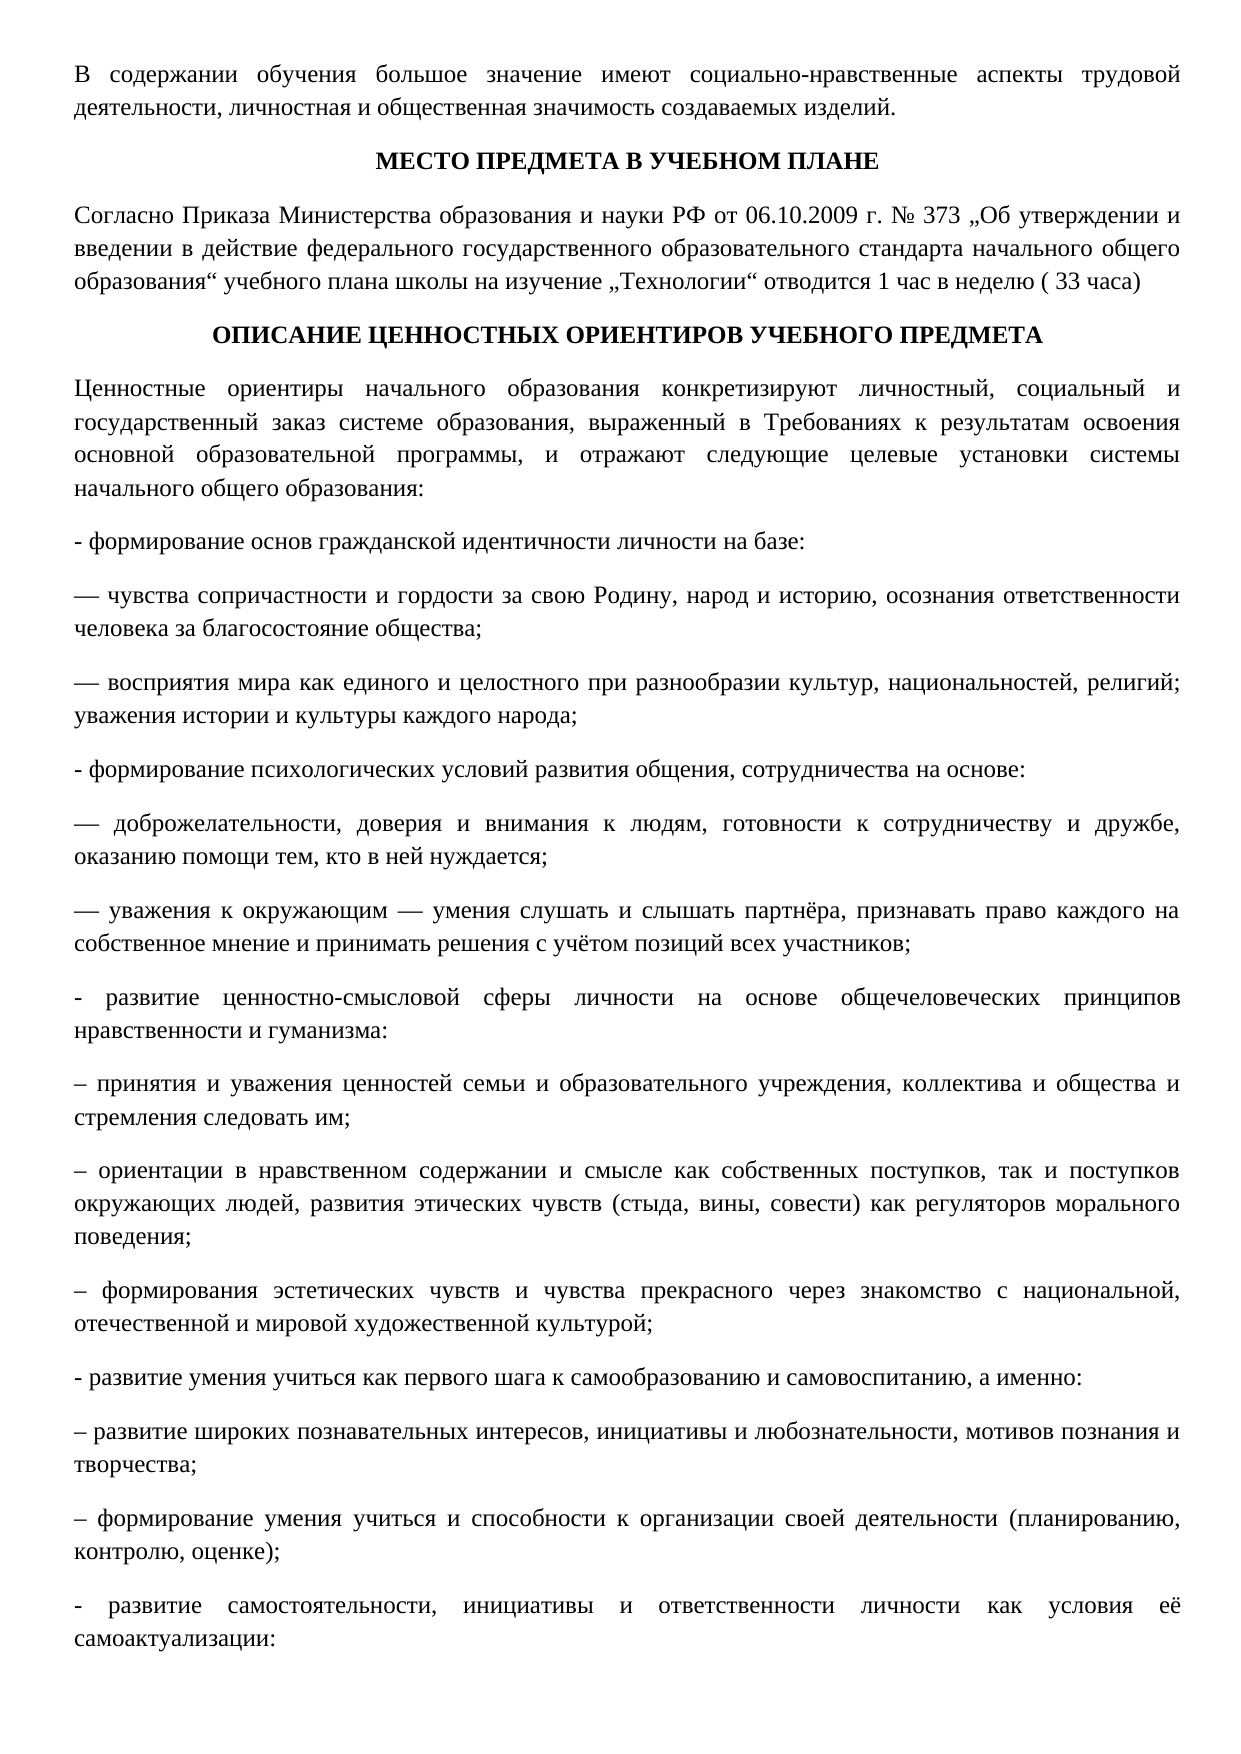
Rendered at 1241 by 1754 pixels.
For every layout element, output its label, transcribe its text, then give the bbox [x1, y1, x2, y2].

text — доброжелательности, доверия и внимания к людям, готовности к сотрудничеству и дружбе, оказанию помощи тем, кто в ней нуждается; [74, 808, 1181, 870]
text – формирование умения учиться и способности к организации своей деятельности (планированию, контролю, оценке); [74, 1503, 1181, 1565]
text – формирования эстетических чувств и чувства прекрасного через знакомство с национальной, отечественной и мировой художественной культурой; [74, 1275, 1181, 1337]
text – принятия и уважения ценностей семьи и образовательного учреждения, коллектива и общества и стремления следовать им; [74, 1068, 1181, 1130]
text — чувства сопричастности и гордости за свою Родину, народ и историю, осознания ответственности человека за благосостояние общества; [74, 580, 1181, 642]
text – развитие широких познавательных интересов, инициативы и любознательности, мотивов познания и творчества; [74, 1416, 1181, 1478]
text - развитие самостоятельности, инициативы и ответственности личности как условия её самоактуализации: [74, 1590, 1181, 1652]
text - формирование основ гражданской идентичности личности на базе: [74, 526, 1181, 555]
text В содержании обучения большое значение имеют социально-нравственные аспекты трудовой деятельности, личностная и общественная значимость создаваемых изделий. [74, 59, 1181, 121]
text - формирование психологических условий развития общения, сотрудничества на основе: [74, 754, 1181, 783]
text ОПИСАНИЕ ЦЕННОСТНЫХ ОРИЕНТИРОВ УЧЕБНОГО ПРЕДМЕТА [74, 320, 1181, 348]
text МЕСТО ПРЕДМЕТА В УЧЕБНОМ ПЛАНЕ [74, 146, 1181, 175]
text — восприятия мира как единого и целостного при разнообразии культур, национальностей, религий; уважения истории и культуры каждого народа; [74, 667, 1181, 729]
text — уважения к окружающим — умения слушать и слышать партнёра, признавать право каждого на собственное мнение и принимать решения с учётом позиций всех участников; [74, 895, 1181, 957]
text Согласно Приказа Министерства образования и науки РФ от 06.10.2009 г. № 373 „Об утверждении и введении в действие федерального государственного образовательного стандарта начального общего образования“ учебного плана школы на изучение „Технологии“ отводится 1 час в неделю ( 33 часа) [74, 200, 1181, 294]
text - развитие ценностно-смысловой сферы личности на основе общечеловеческих принципов нравственности и гуманизма: [74, 982, 1181, 1043]
text - развитие умения учиться как первого шага к самообразованию и самовоспитанию, а именно: [74, 1362, 1181, 1391]
text Ценностные ориентиры начального образования конкретизируют личностный, социальный и государственный заказ системе образования, выраженный в Требованиях к результатам освоения основной образовательной программы, и отражают следующие целевые установки системы начального общего образования: [74, 373, 1181, 501]
text – ориентации в нравственном содержании и смысле как собственных поступков, так и поступков окружающих людей, развития этических чувств (стыда, вины, совести) как регуляторов морального поведения; [74, 1155, 1181, 1250]
